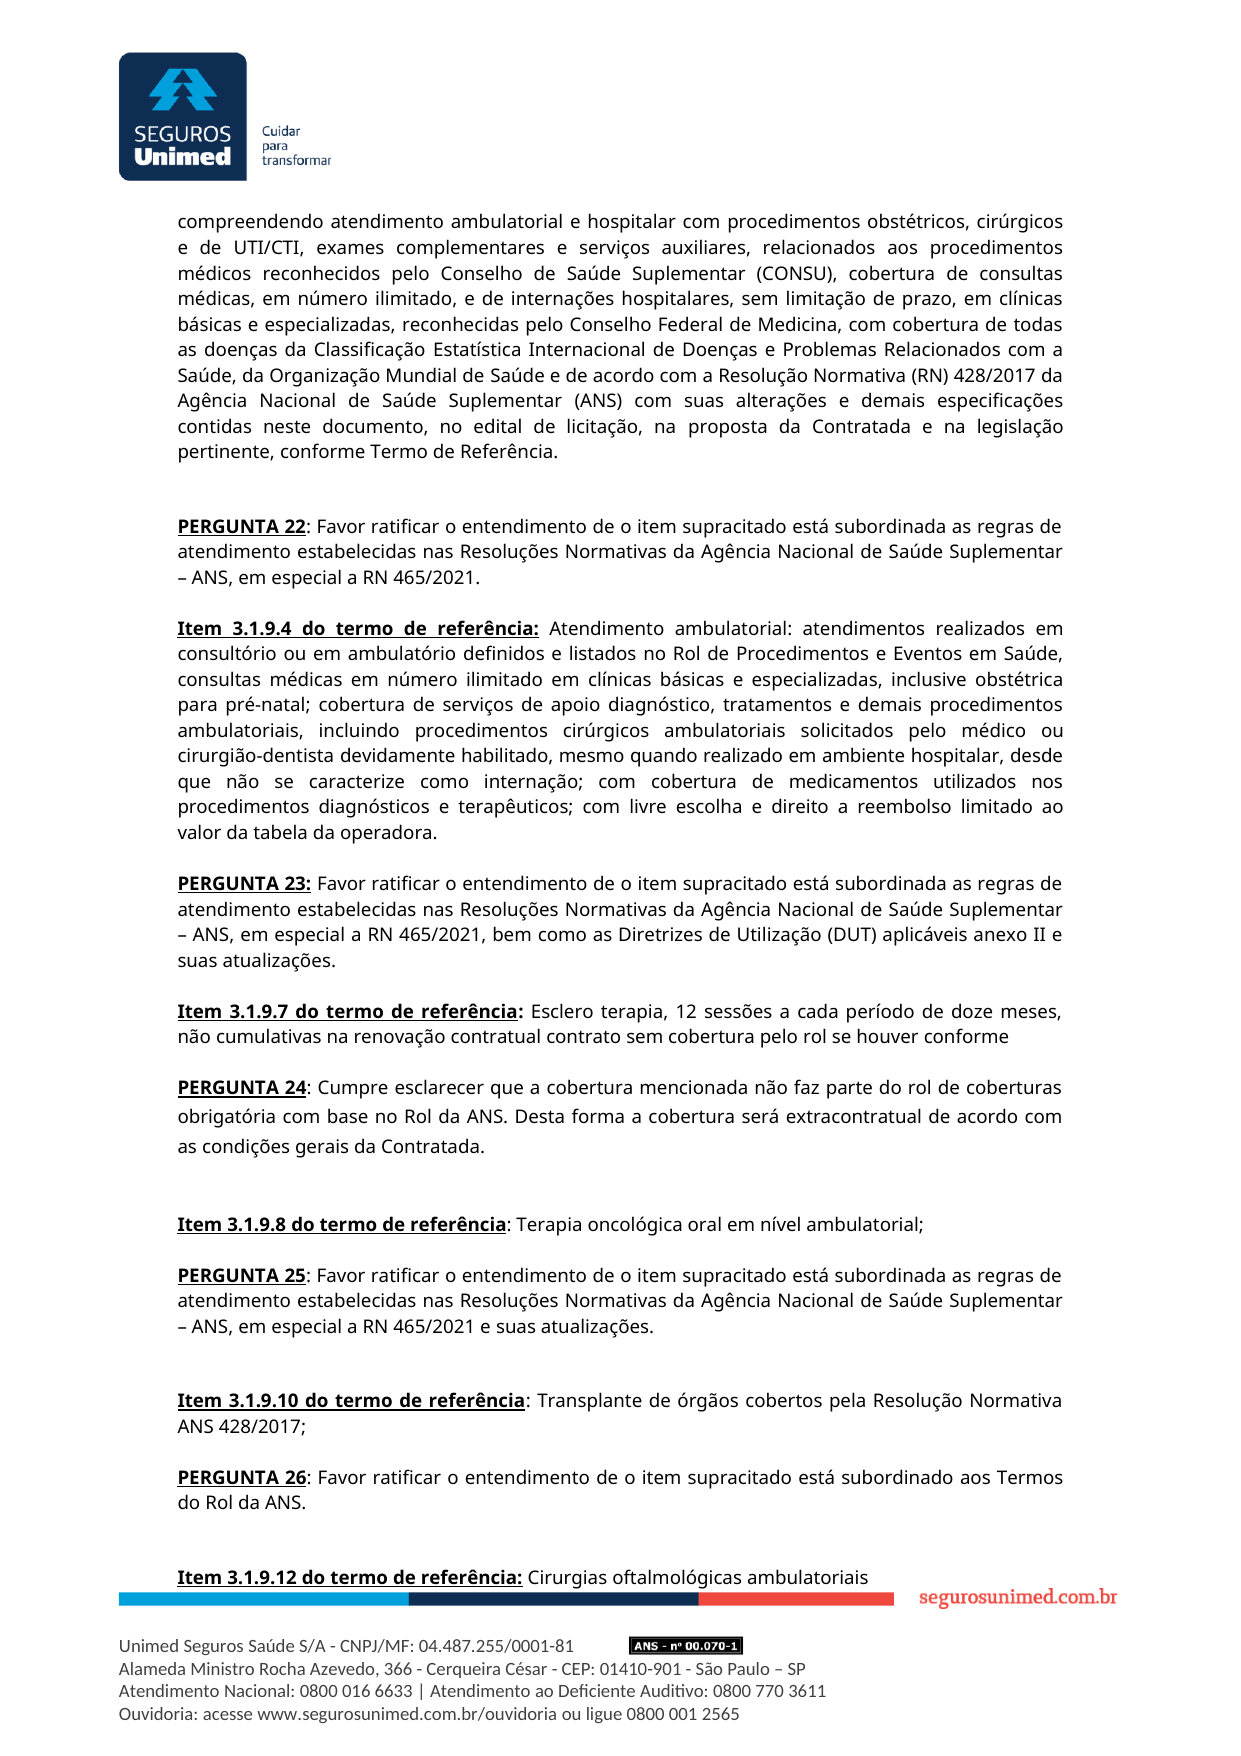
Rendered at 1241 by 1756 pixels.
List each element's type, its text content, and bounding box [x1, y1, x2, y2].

text PERGUNTA 24: Cumpre esclarecer que a cobertura mencionada não faz parte do rol de coberturas obrigatória com base no Rol da ANS. Desta forma a cobertura será extracontratual de acordo com as condições gerais da Contratada. [177, 1074, 1063, 1158]
text PERGUNTA 25: Favor ratificar o entendimento de o item supracitado está subordinada as regras de atendimento estabelecidas nas Resoluções Normativas da Agência Nacional de Saúde Suplementar – ANS, em especial a RN 465/2021 e suas atualizações. [177, 1262, 1063, 1339]
text Item 3.1.9.8 do termo de referência: Terapia oncológica oral em nível ambulatorial; [177, 1211, 1173, 1237]
picture [628, 1636, 744, 1655]
picture [118, 52, 332, 181]
text PERGUNTA 23: Favor ratificar o entendimento de o item supracitado está subordinada as regras de atendimento estabelecidas nas Resoluções Normativas da Agência Nacional de Saúde Suplementar – ANS, em especial a RN 465/2021, bem como as Diretrizes de Utilização (DUT) aplicáveis anexo II e suas atualizações. [177, 870, 1064, 972]
text PERGUNTA 22: Favor ratificar o entendimento de o item supracitado está subordinada as regras de atendimento estabelecidas nas Resoluções Normativas da Agência Nacional de Saúde Suplementar – ANS, em especial a RN 465/2021. [177, 513, 1063, 589]
picture [118, 1588, 1118, 1609]
text Item 3.1.9.7 do termo de referência: Esclero terapia, 12 sessões a cada período de doze meses, não cumulativas na renovação contratual contrato sem cobertura pelo rol se houver conforme [177, 998, 1063, 1049]
text Item 3.1.9.12 do termo de referência: Cirurgias oftalmológicas ambulatoriais [177, 1564, 1173, 1589]
text Item 3.1.9.4 do termo de referência: Atendimento ambulatorial: atendimentos realizados em consultório ou em ambulatório definidos e listados no Rol de Procedimentos e Eventos em Saúde, consultas médicas em número ilimitado em clínicas básicas e especializadas, inclusive obstétrica para pré-natal; cobertura de serviços de apoio diagnóstico, tratamentos e demais procedimentos ambulatoriais, incluindo procedimentos cirúrgicos ambulatoriais solicitados pelo médico ou cirurgião-dentista devidamente habilitado, mesmo quando realizado em ambiente hospitalar, desde que não se caracterize como internação; com cobertura de medicamentos utilizados nos procedimentos diagnósticos e terapêuticos; com livre escolha e direito a reembolso limitado ao valor da tabela da operadora. [177, 615, 1064, 845]
text compreendendo atendimento ambulatorial e hospitalar com procedimentos obstétricos, cirúrgicos e de UTI/CTI, exames complementares e serviços auxiliares, relacionados aos procedimentos médicos reconhecidos pelo Conselho de Saúde Suplementar (CONSU), cobertura de consultas médicas, em número ilimitado, e de internações hospitalares, sem limitação de prazo, em clínicas básicas e especializadas, reconhecidas pelo Conselho Federal de Medicina, com cobertura de todas as doenças da Classificação Estatística Internacional de Doenças e Problemas Relacionados com a Saúde, da Organização Mundial de Saúde e de acordo com a Resolução Normativa (RN) 428/2017 da Agência Nacional de Saúde Suplementar (ANS) com suas alterações e demais especificações contidas neste documento, no edital de licitação, na proposta da Contratada e na legislação pertinente, conforme Termo de Referência. [177, 209, 1064, 464]
text PERGUNTA 26: Favor ratificar o entendimento de o item supracitado está subordinado aos Termos do Rol da ANS. [177, 1464, 1064, 1515]
text Item 3.1.9.10 do termo de referência: Transplante de órgãos cobertos pela Resolução Normativa ANS 428/2017; [177, 1387, 1063, 1438]
